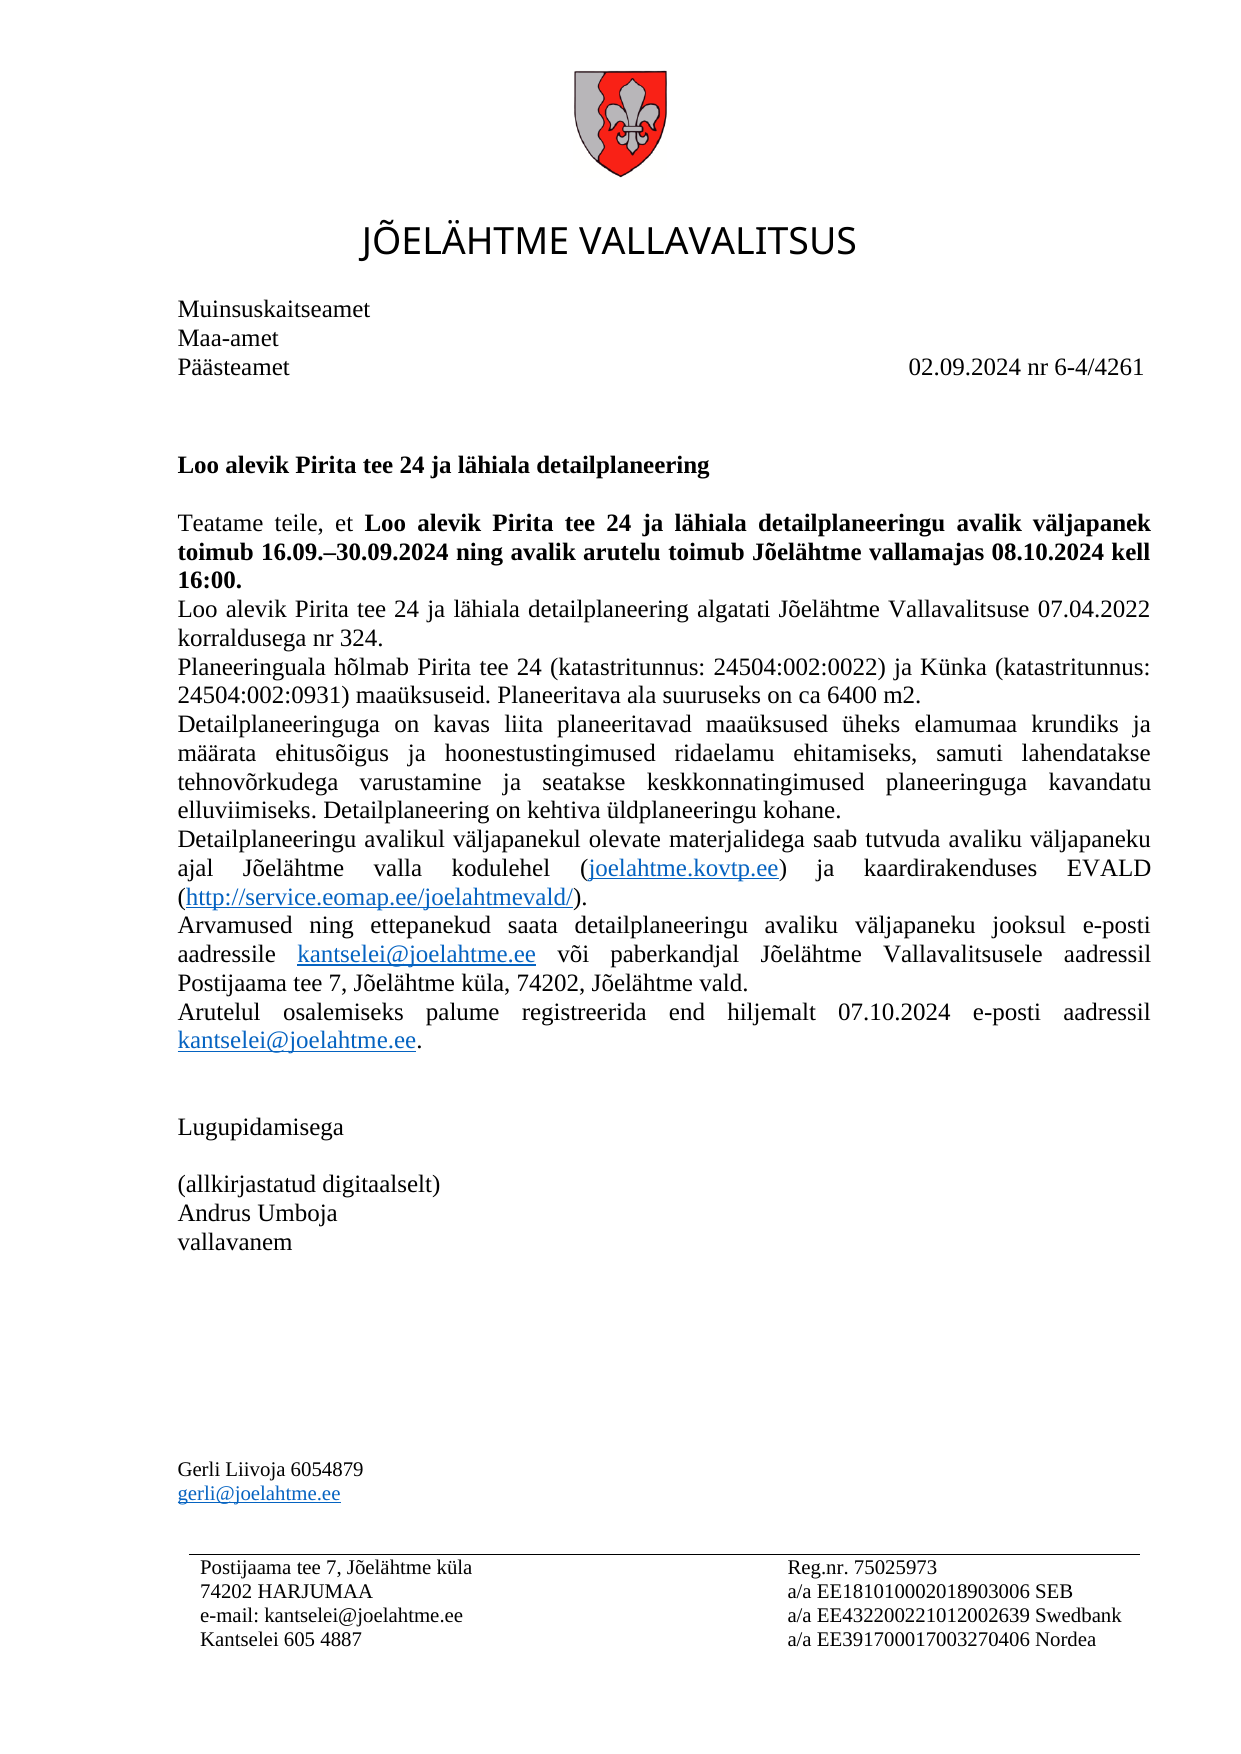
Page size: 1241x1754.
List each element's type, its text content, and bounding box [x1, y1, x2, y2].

text Planeeringuala hõlmab Pirita tee 24 (katastritunnus: 24504:002:0022) ja Künka (katastritunnus: 24504:002:0931) maaüksuseid. Planeeritava ala suuruseks on ca 6400 m2. [177, 652, 1152, 709]
text Detailplaneeringuga on kavas liita planeeritavad maaüksused üheks elamumaa krundiks ja määrata ehitusõigus ja hoonestustingimused ridaelamu ehitamiseks, samuti lahendatakse tehnovõrkudega varustamine ja seatakse keskkonnatingimused planeeringuga kavandatu elluviimiseks. Detailplaneering on kehtiva üldplaneeringu kohane. [177, 709, 1152, 824]
text gerli@joelahtme.ee [177, 1481, 1152, 1505]
text Loo alevik Pirita tee 24 ja lähiala detailplaneering [177, 451, 1152, 479]
text (allkirjastatud digitaalselt) [177, 1169, 1152, 1198]
text Arvamused ning ettepanekud saata detailplaneeringu avaliku väljapaneku jooksul e-posti aadressile kantselei@joelahtme.ee või paberkandjal Jõelähtme Vallavalitsusele aadressil Postijaama tee 7, Jõelähtme küla, 74202, Jõelähtme vald. [177, 911, 1152, 997]
text Gerli Liivoja 6054879 [177, 1457, 1152, 1481]
text Loo alevik Pirita tee 24 ja lähiala detailplaneering algatati Jõelähtme Vallavalitsuse 07.04.2022 korraldusega nr 324. [177, 594, 1152, 652]
text Päästeamet 02.09.2024 nr 6-4/4261 [177, 352, 1152, 381]
text Teatame teile, et Loo alevik Pirita tee 24 ja lähiala detailplaneeringu avalik väljapanek toimub 16.09.–30.09.2024 ning avalik arutelu toimub Jõelähtme vallamajas 08.10.2024 kell 16:00. [177, 508, 1152, 594]
picture [573, 70, 668, 178]
text Arutelul osalemiseks palume registreerida end hiljemalt 07.10.2024 e-posti aadressil kantselei@joelahtme.ee. [177, 997, 1152, 1054]
text Andrus Umboja [177, 1198, 1152, 1227]
subtitle JÕELÄHTME VALLAVALITSUS [177, 214, 1152, 266]
text vallavanem [177, 1227, 1152, 1256]
text Lugupidamisega [177, 1112, 1152, 1141]
text Maa-amet [177, 323, 1152, 352]
text Detailplaneeringu avalikul väljapanekul olevate materjalidega saab tutvuda avaliku väljapaneku ajal Jõelähtme valla kodulehel (joelahtme.kovtp.ee) ja kaardirakenduses EVALD (http://service.eomap.ee/joelahtmevald/). [177, 824, 1152, 911]
text Muinsuskaitseamet [177, 294, 1152, 323]
